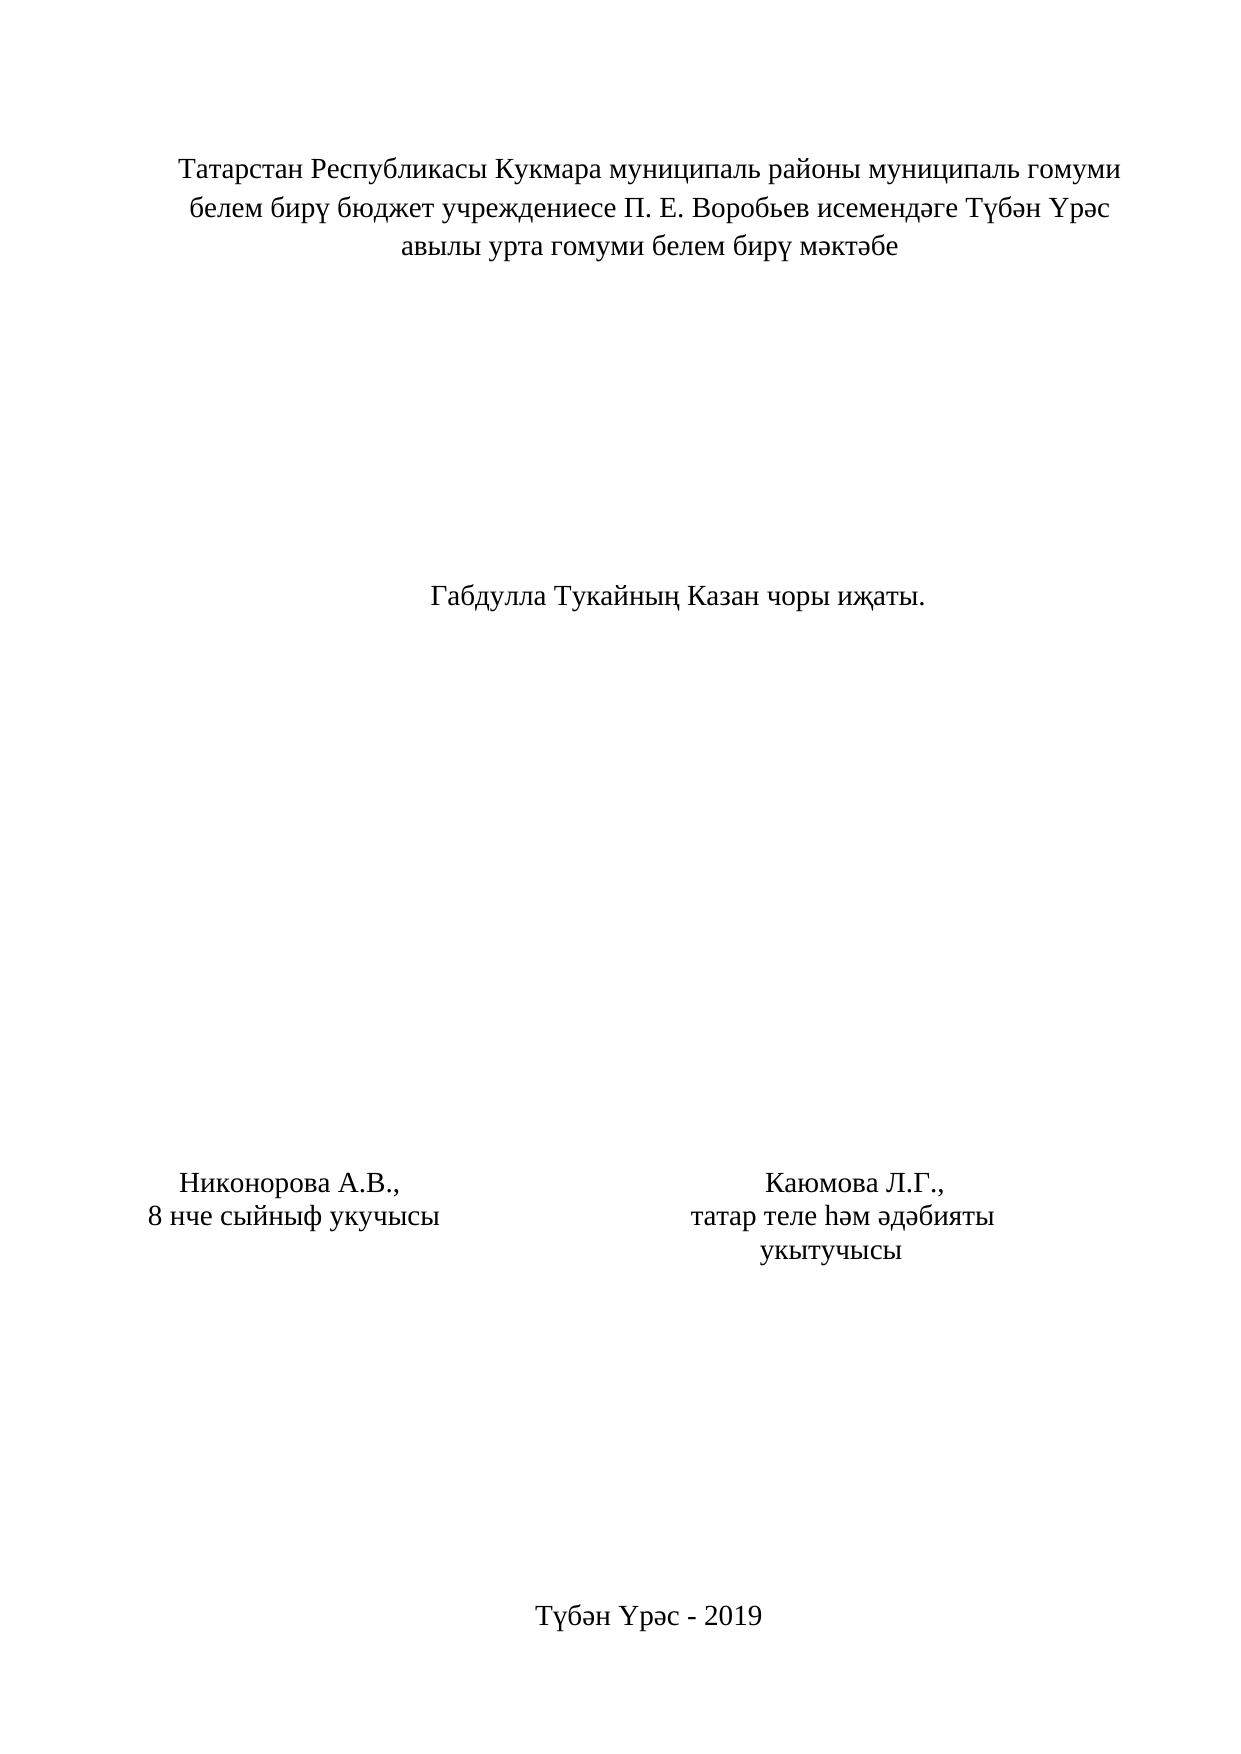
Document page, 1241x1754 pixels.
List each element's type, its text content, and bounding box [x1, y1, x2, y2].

text Габдулла Тукайның Казан чоры иҗаты. [207, 578, 1149, 612]
text Түбән Үрәс - 2019 [148, 1598, 1149, 1632]
text Никонорова А.В., Каюмова Л.Г., [148, 1165, 1149, 1198]
text Татарстан Республикасы Кукмара муниципаль районы муниципаль гомуми белем бирү бюджет учреждениесе П. Е. Воробьев исемендәге Түбән Үрәс авылы урта гомуми белем бирү мәктәбе [148, 151, 1152, 262]
text 8 нче сыйныф укучысы татар теле һәм әдәбияты укытучысы [148, 1198, 1152, 1265]
